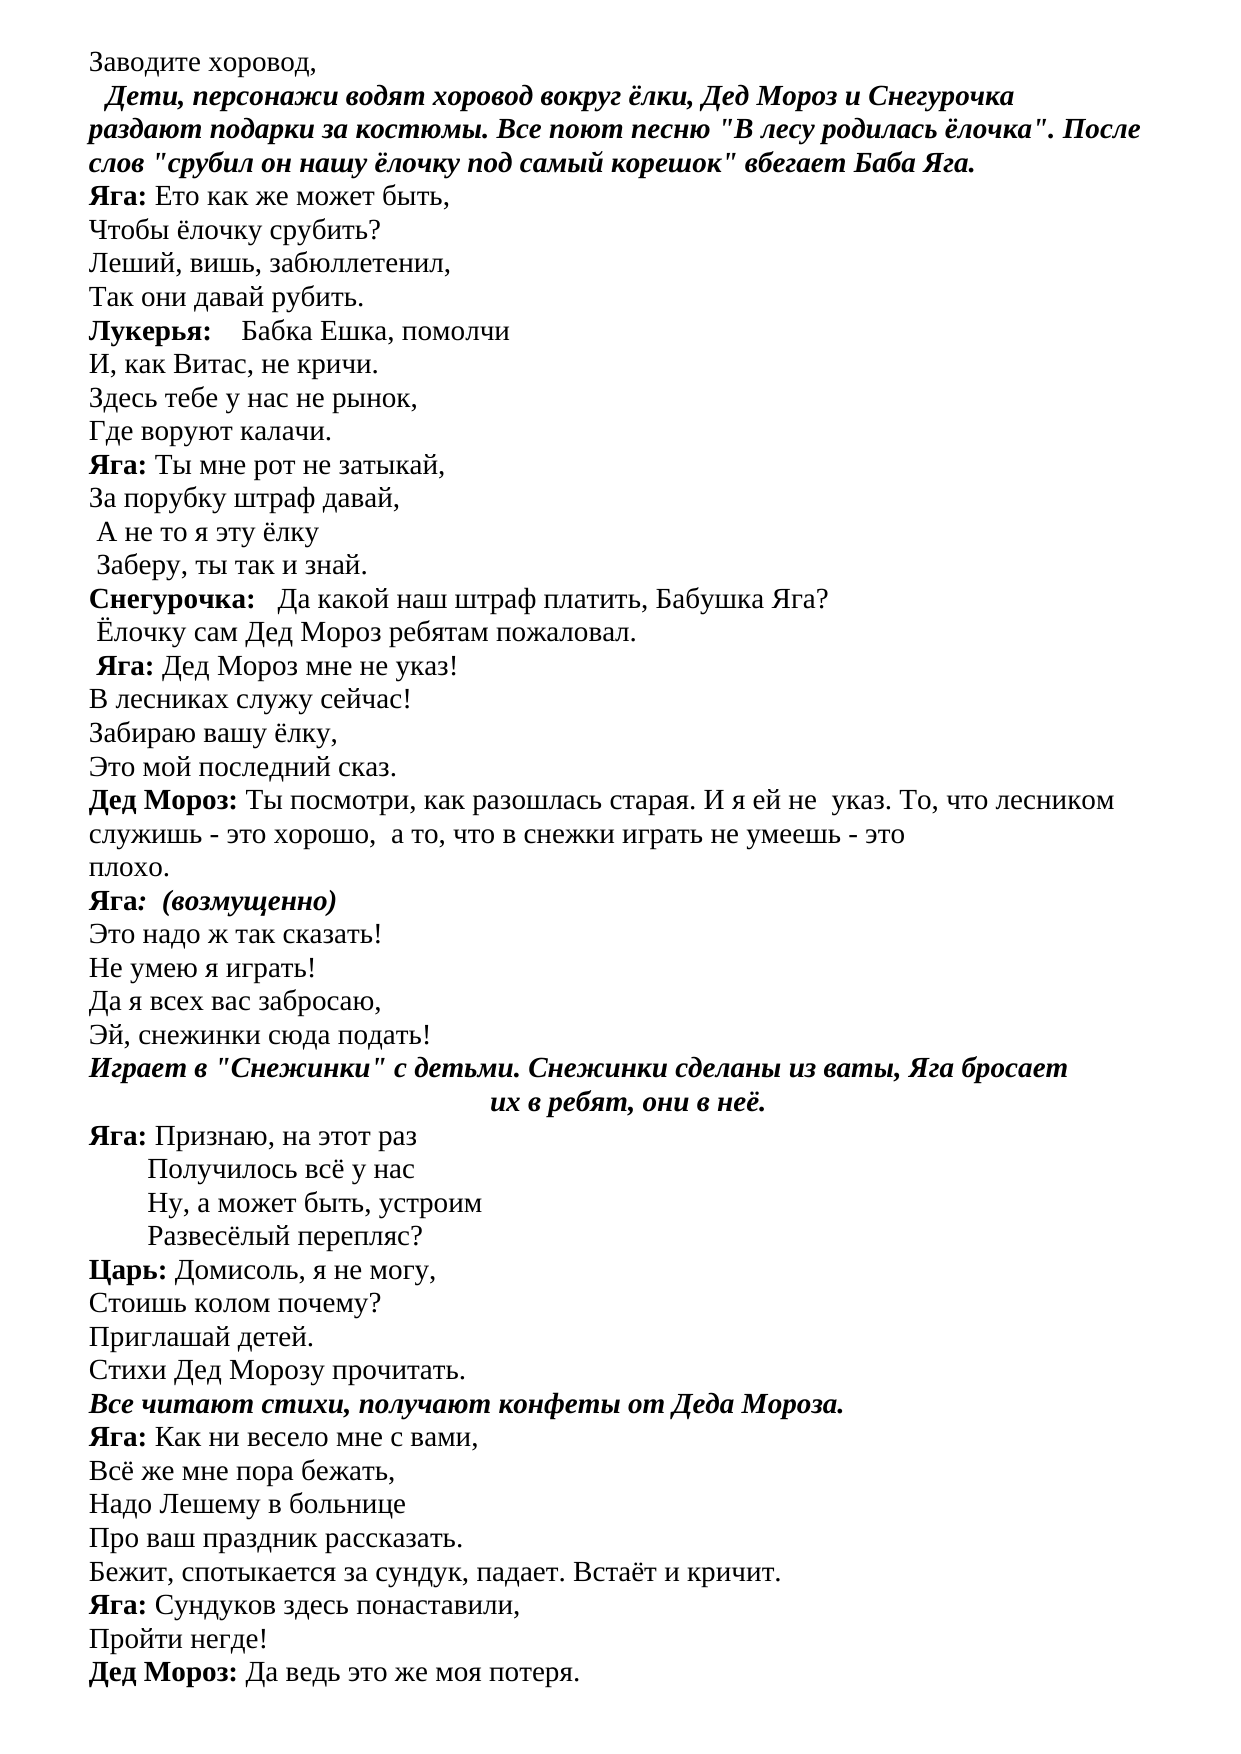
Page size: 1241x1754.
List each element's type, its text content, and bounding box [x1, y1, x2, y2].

text Развесёлый перепляс? [89, 1218, 1152, 1252]
text Так они давай рубить. [89, 279, 1152, 313]
text Яга: Признаю, на этот раз [89, 1118, 1152, 1151]
text Приглашай детей. [89, 1319, 1152, 1352]
text Яга: Ето как же может быть, [89, 178, 1152, 212]
text Ну, а может быть, устроим [89, 1185, 1152, 1218]
text их в ребят, они в неё. [89, 1084, 1152, 1118]
text Дед Мороз: Ты посмотри, как разошлась старая. И я ей не указ. То, что лесником служишь - это хорошо, а то, что в снежки играть не умеешь - это плохо. [89, 782, 1152, 883]
text Играет в "Снежинки" с детьми. Снежинки сделаны из ваты, Яга бросает [89, 1051, 1152, 1084]
text И, как Витас, не кричи. [89, 346, 1152, 380]
text Забираю вашу ёлку, [89, 715, 1152, 749]
text Заберу, ты так и знай. [89, 547, 1152, 581]
text Эй, снежинки сюда подать! [89, 1017, 1152, 1051]
text Не умею я играть! [89, 950, 1152, 983]
text Пройти негде! [89, 1621, 1152, 1654]
text Всё же мне пора бежать, [89, 1453, 1152, 1487]
text Стоишь колом почему? [89, 1285, 1152, 1319]
text Получилось всё у нас [89, 1151, 1152, 1185]
text Это мой последний сказ. [89, 749, 1152, 782]
text Стихи Дед Морозу прочитать. [89, 1352, 1152, 1386]
text Яга: Как ни весело мне с вами, [89, 1419, 1152, 1453]
text Снегурочка: Да какой наш штраф платить, Бабушка Яга? [89, 581, 1152, 614]
text Дед Мороз: Да ведь это же моя потеря. [89, 1654, 1152, 1688]
text Про ваш праздник рассказать. [89, 1520, 1152, 1554]
text За порубку штраф давай, [89, 480, 1152, 514]
text раздают подарки за костюмы. Все поют песню "В лесу родилась ёлочка". После слов "срубил он нашу ёлочку под самый корешок" вбегает Баба Яга. [89, 111, 1152, 178]
text Чтобы ёлочку срубить? [89, 212, 1152, 246]
text Ёлочку сам Дед Мороз ребятам пожаловал. [89, 614, 1152, 648]
text А не то я эту ёлку [89, 514, 1152, 547]
text Яга: Ты мне рот не затыкай, [89, 447, 1152, 480]
text Леший, вишь, забюллетенил, [89, 246, 1152, 279]
text Все читают стихи, получают конфеты от Деда Мороза. [89, 1386, 1152, 1419]
text Здесь тебе у нас не рынок, [89, 380, 1152, 413]
text Это надо ж так сказать! [89, 916, 1152, 950]
text В лесниках служу сейчас! [89, 682, 1152, 715]
text Дети, персонажи водят хоровод вокруг ёлки, Дед Мороз и Снегурочка [89, 78, 1152, 111]
text Где воруют калачи. [89, 413, 1152, 447]
text Яга: (возмущенно) [89, 883, 1152, 916]
text Надо Лешему в больнице [89, 1487, 1152, 1520]
text Заводите хоровод, [89, 44, 1152, 78]
text Яга: Сундуков здесь понаставили, [89, 1587, 1152, 1621]
text Да я всех вас забросаю, [89, 983, 1152, 1017]
text Яга: Дед Мороз мне не указ! [89, 648, 1152, 682]
text Бежит, спотыкается за сундук, падает. Встаёт и кричит. [89, 1554, 1152, 1587]
text Лукерья: Бабка Ешка, помолчи [89, 313, 1152, 346]
text Царь: Домисоль, я не могу, [89, 1252, 1152, 1285]
